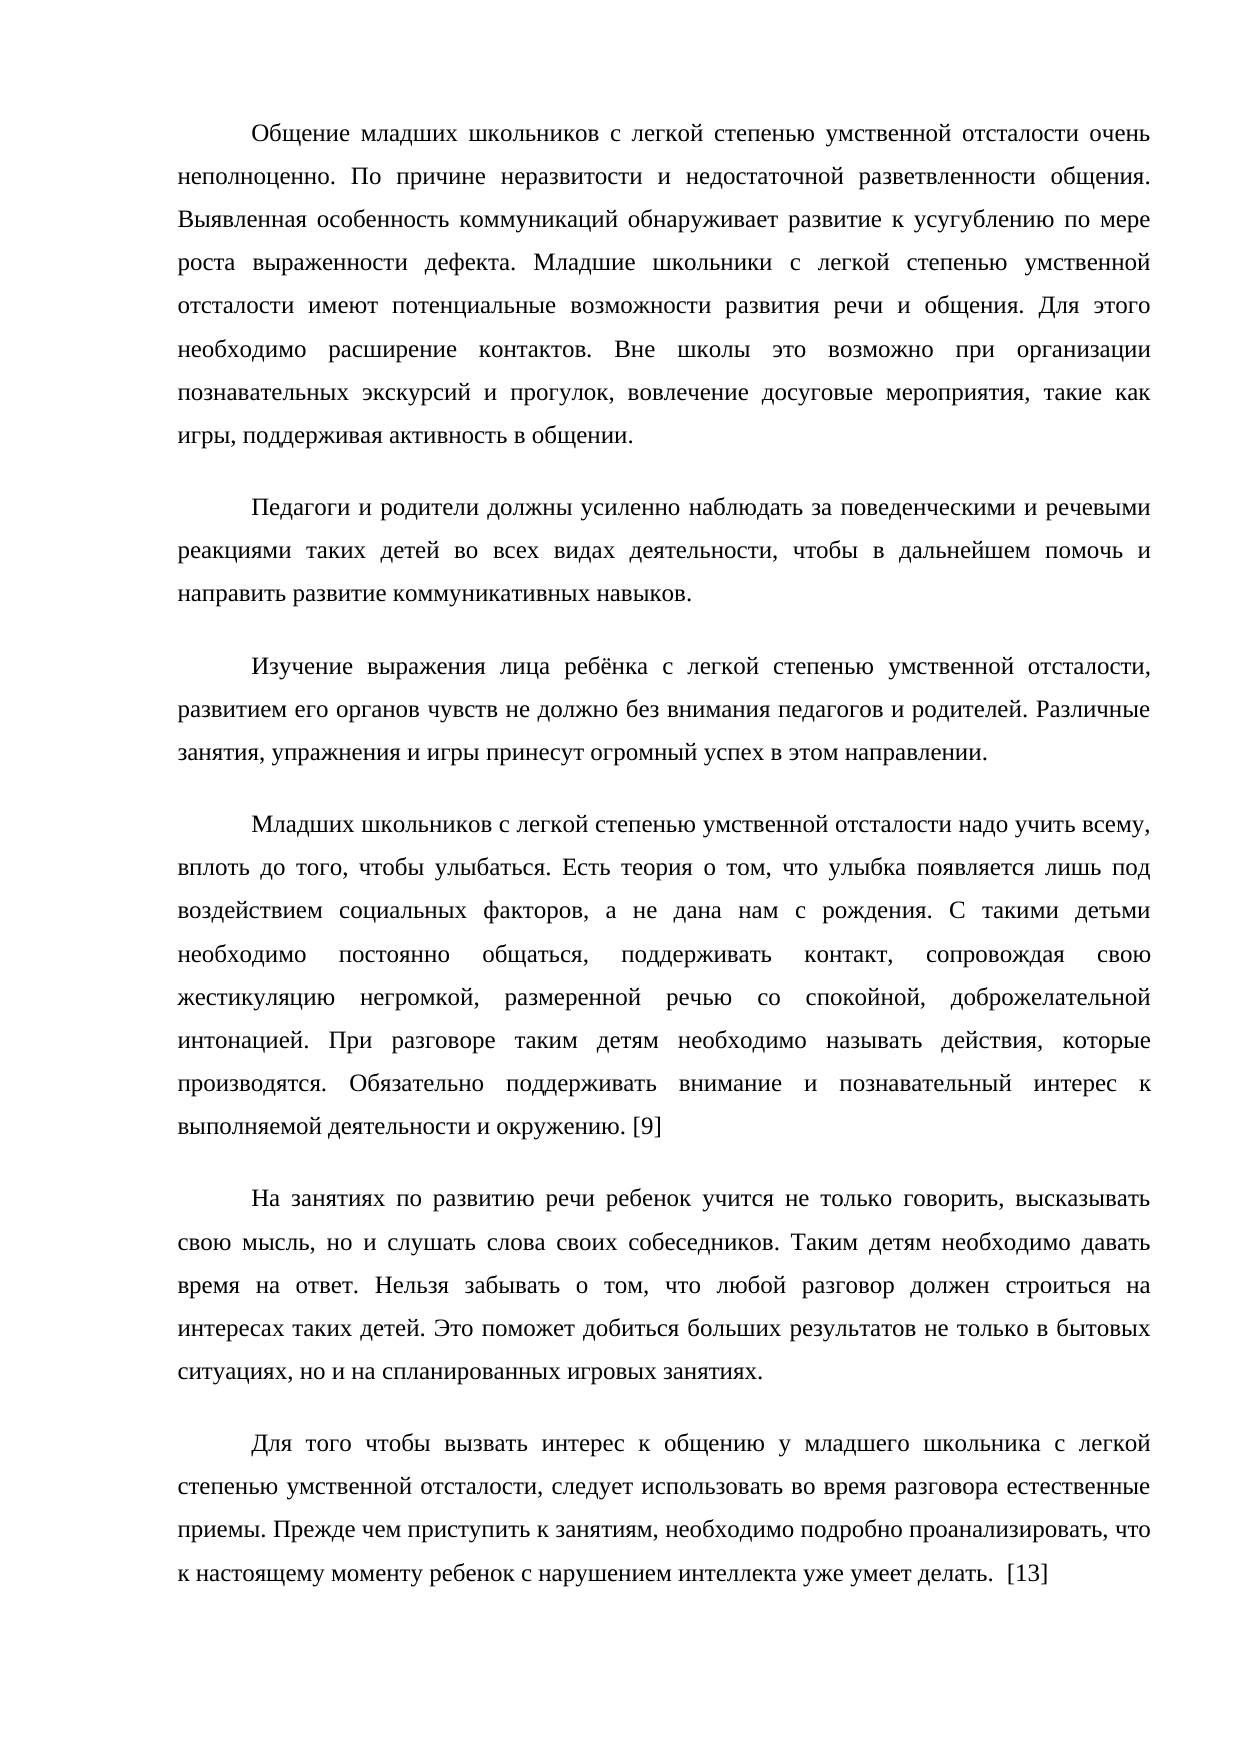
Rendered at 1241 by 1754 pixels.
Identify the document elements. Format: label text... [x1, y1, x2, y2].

text На занятиях по развитию речи ребенок учится не только говорить, высказывать свою мысль, но и слушать слова своих собеседников. Таким детям необходимо давать время на ответ. Нельзя забывать о том, что любой разговор должен строиться на интересах таких детей. Это поможет добиться больших результатов не только в бытовых ситуациях, но и на спланированных игровых занятиях. [177, 1183, 1152, 1385]
text Изучение выражения лица ребёнка с легкой степенью умственной отсталости, развитием его органов чувств не должно без внимания педагогов и родителей. Различные занятия, упражнения и игры принесут огромный успех в этом направлении. [177, 651, 1152, 766]
text Для того чтобы вызвать интерес к общению у младшего школьника с легкой степенью умственной отсталости, следует использовать во время разговора естественные приемы. Прежде чем приступить к занятиям, необходимо подробно проанализировать, что к настоящему моменту ребенок с нарушением интеллекта уже умеет делать. [13] [177, 1428, 1152, 1586]
text Младших школьников с легкой степенью умственной отсталости надо учить всему, вплоть до того, чтобы улыбаться. Есть теория о том, что улыбка появляется лишь под воздействием социальных факторов, а не дана нам с рождения. С такими детьми необходимо постоянно общаться, поддерживать контакт, сопровождая свою жестикуляцию негромкой, размеренной речью со спокойной, доброжелательной интонацией. При разговоре таким детям необходимо называть действия, которые производятся. Обязательно поддерживать внимание и познавательный интерес к выполняемой деятельности и окружению. [9] [177, 809, 1152, 1140]
text Педагоги и родители должны усиленно наблюдать за поведенческими и речевыми реакциями таких детей во всех видах деятельности, чтобы в дальнейшем помочь и направить развитие коммуникативных навыков. [177, 492, 1152, 607]
text Общение младших школьников с легкой степенью умственной отсталости очень неполноценно. По причине неразвитости и недостаточной разветвленности общения. Выявленная особенность коммуникаций обнаруживает развитие к усугублению по мере роста выраженности дефекта. Младшие школьники с легкой степенью умственной отсталости имеют потенциальные возможности развития речи и общения. Для этого необходимо расширение контактов. Вне школы это возможно при организации познавательных экскурсий и прогулок, вовлечение досуговые мероприятия, такие как игры, поддерживая активность в общении. [177, 118, 1152, 449]
